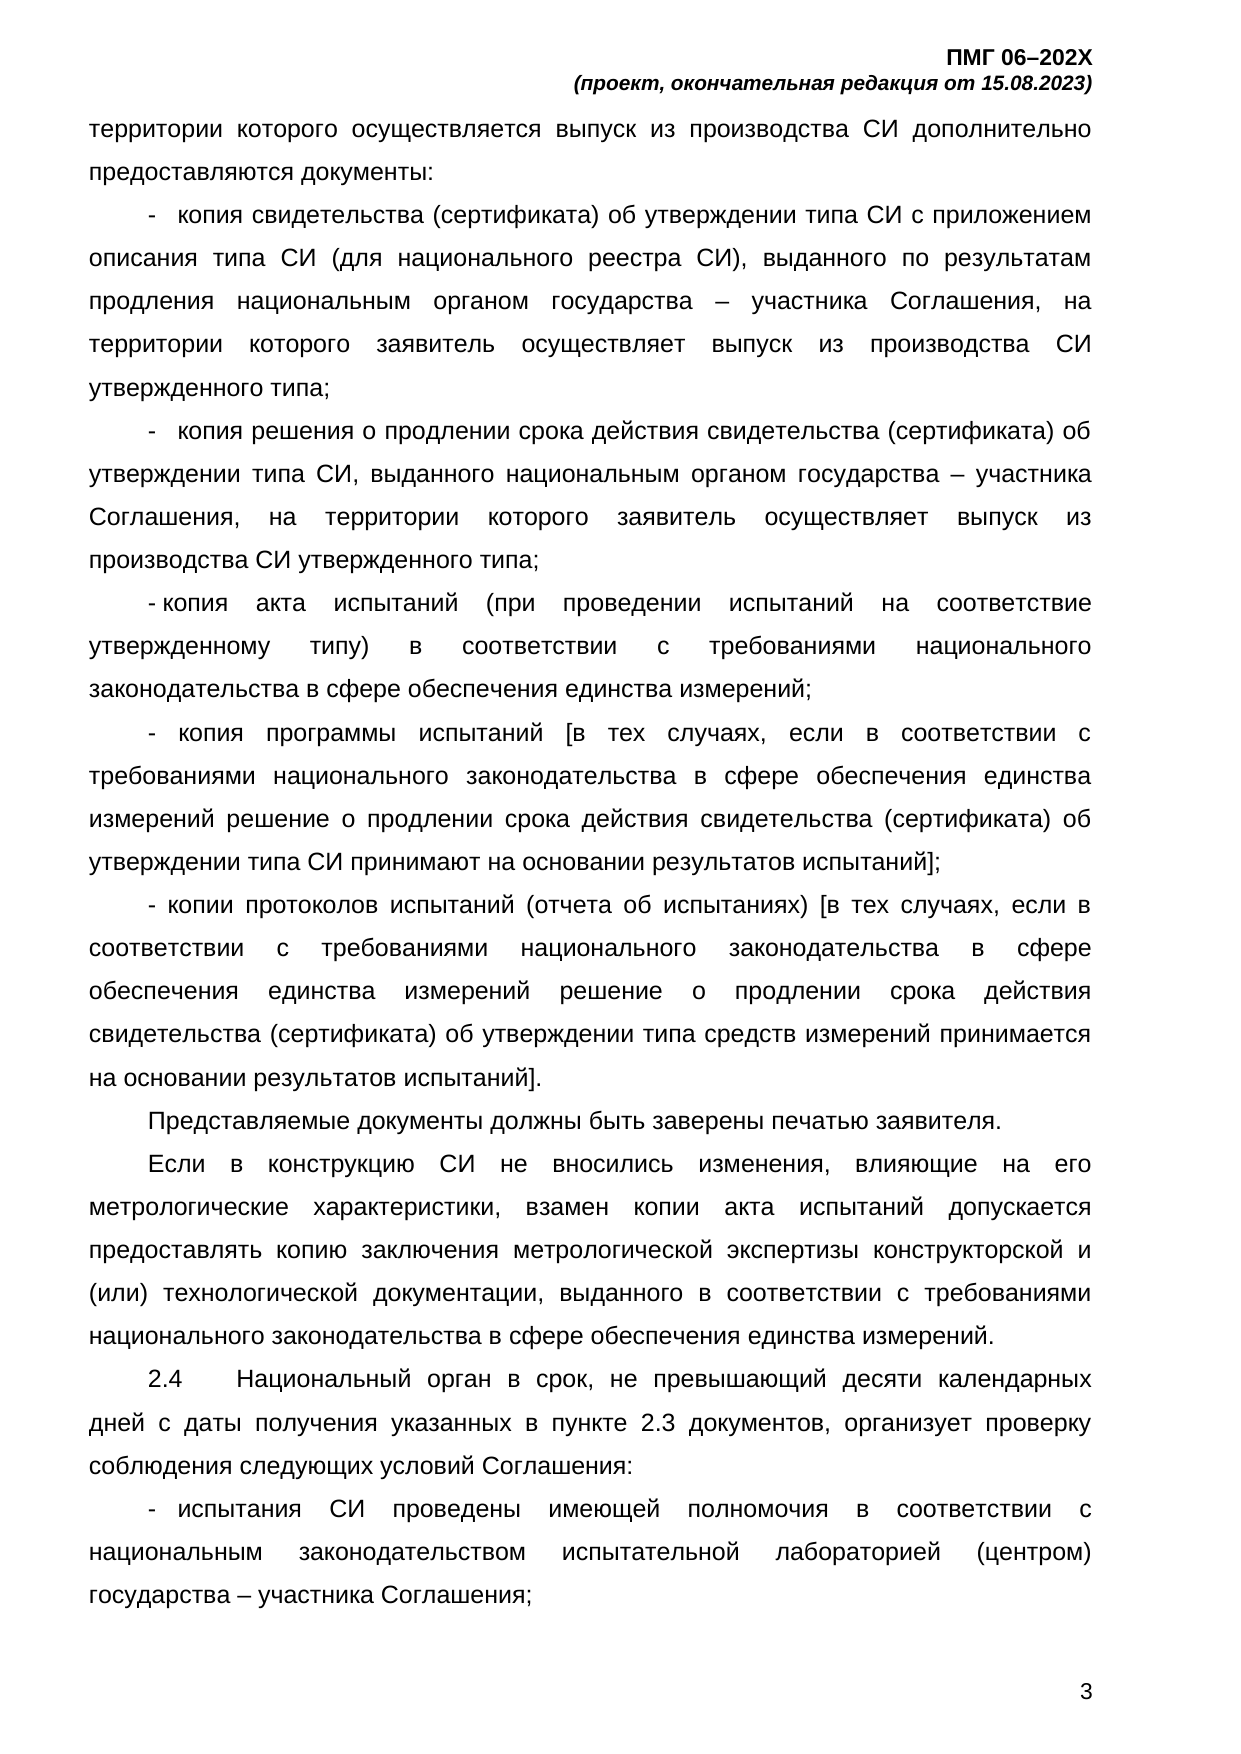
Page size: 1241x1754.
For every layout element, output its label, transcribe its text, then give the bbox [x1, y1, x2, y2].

text - копия акта испытаний (при проведении испытаний на соответствие утвержденному типу) в соответствии с требованиями национального законодательства в сфере обеспечения единства измерений; [89, 588, 1092, 703]
text - копия программы испытаний [в тех случаях, если в соответствии с требованиями национального законодательства в сфере обеспечения единства измерений решение о продлении срока действия свидетельства (сертификата) об утверждении типа СИ принимают на основании результатов испытаний]; [89, 717, 1092, 876]
text - копии протоколов испытаний (отчета об испытаниях) [в тех случаях, если в соответствии с требованиями национального законодательства в сфере обеспечения единства измерений решение о продлении срока действия свидетельства (сертификата) об утверждении типа средств измерений принимается на основании результатов испытаний]. [89, 890, 1092, 1091]
text Если в конструкцию СИ не вносились изменения, влияющие на его метрологические характеристики, взамен копии акта испытаний допускается предоставлять копию заключения метрологической экспертизы конструкторской и (или) технологической документации, выданного в соответствии с требованиями национального законодательства в сфере обеспечения единства измерений. [89, 1149, 1092, 1350]
text - испытания СИ проведены имеющей полномочия в соответствии с национальным законодательством испытательной лабораторией (центром) государства – участника Соглашения; [89, 1494, 1092, 1609]
text Представляемые документы должны быть заверены печатью заявителя. [89, 1106, 1092, 1134]
text - копия свидетельства (сертификата) об утверждении типа СИ с приложением описания типа СИ (для национального реестра СИ), выданного по результатам продления национальным органом государства – участника Соглашения, на территории которого заявитель осуществляет выпуск из производства СИ утвержденного типа; [89, 200, 1092, 401]
text - копия решения о продлении срока действия свидетельства (сертификата) об утверждении типа СИ, выданного национальным органом государства – участника Соглашения, на территории которого заявитель осуществляет выпуск из производства СИ утвержденного типа; [89, 416, 1092, 574]
text 2.4 Национальный орган в срок, не превышающий десяти календарных дней с даты получения указанных в пункте 2.3 документов, организует проверку соблюдения следующих условий Соглашения: [89, 1364, 1092, 1479]
